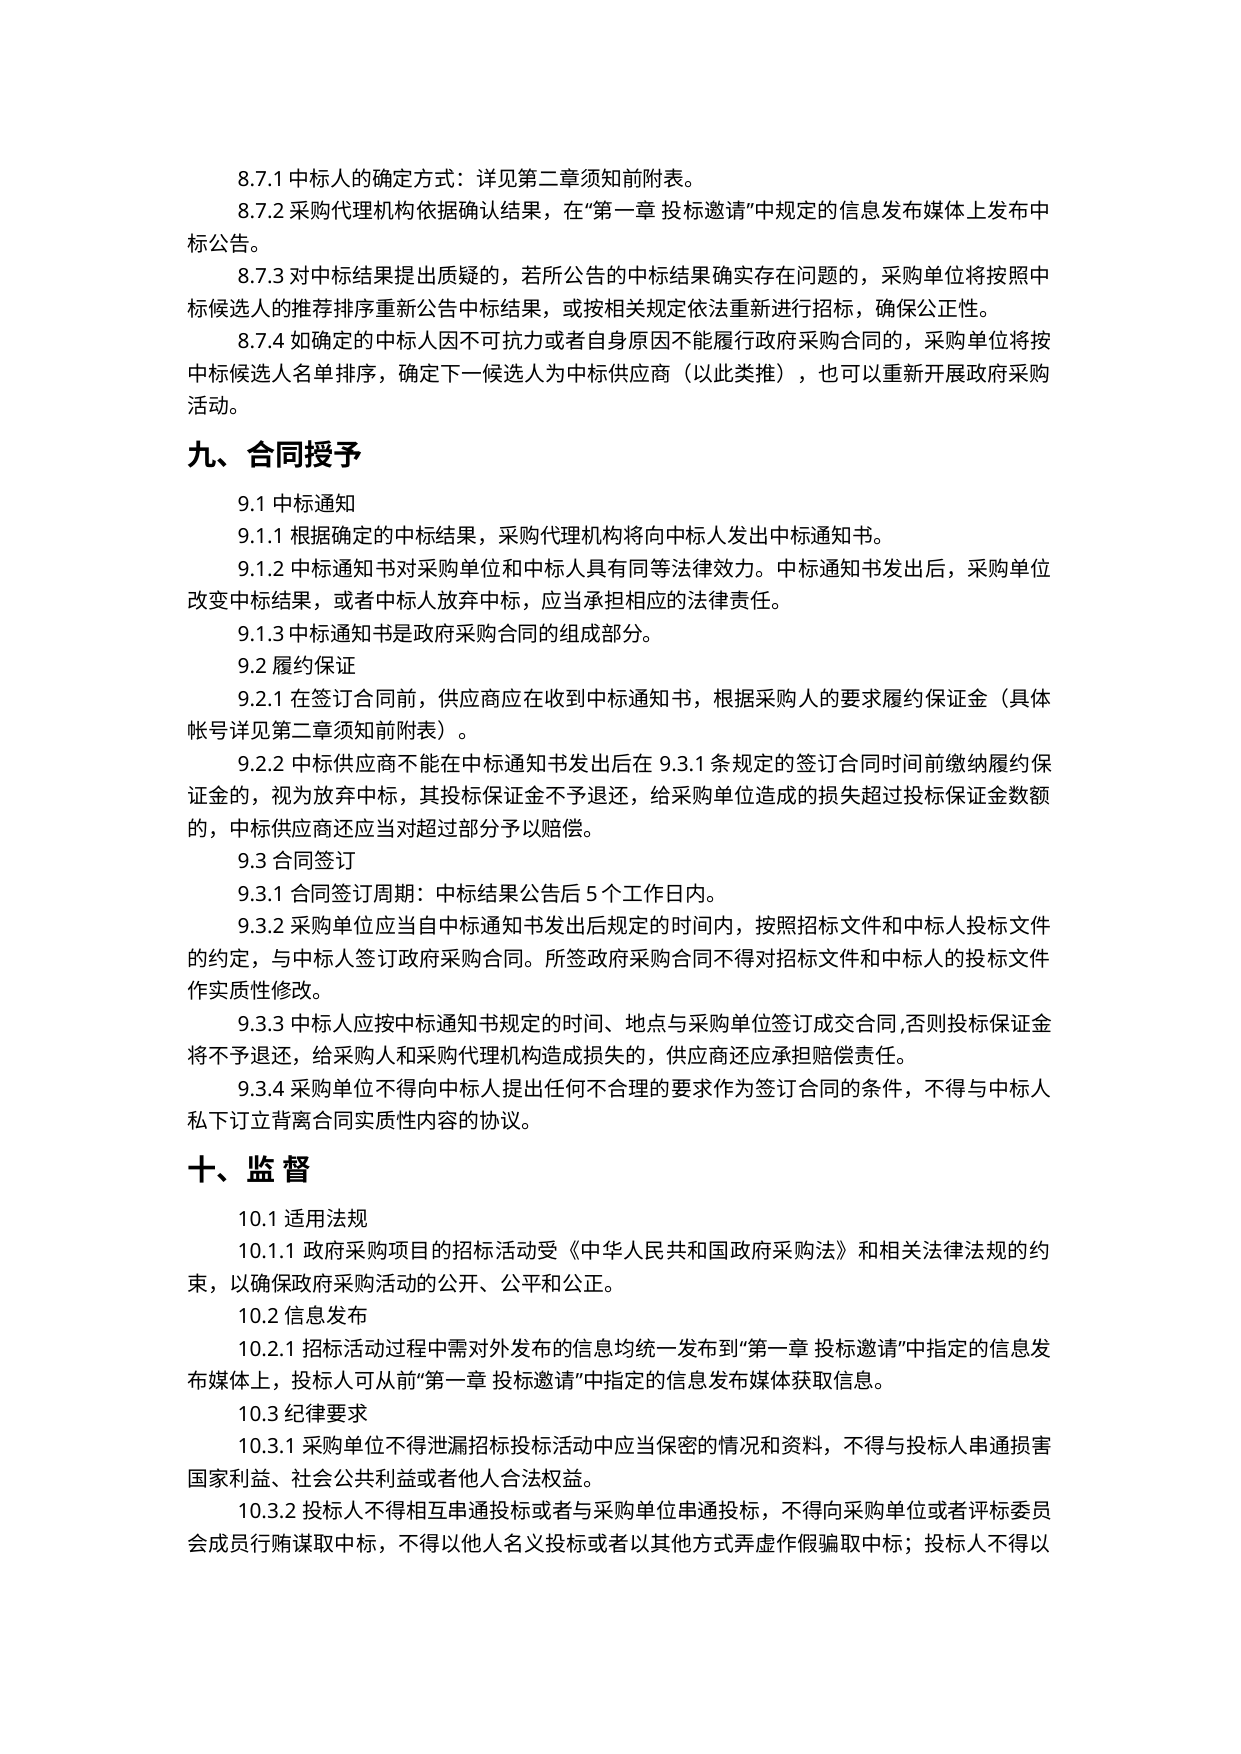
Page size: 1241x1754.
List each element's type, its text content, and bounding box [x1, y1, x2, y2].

text 10.3 纪律要求 [187, 1397, 1053, 1429]
text 9.3.4 采购单位不得向中标人提出任何不合理的要求作为签订合同的条件，不得与中标人私下订立背离合同实质性内容的协议。 [187, 1072, 1053, 1137]
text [187, 1494, 1053, 1559]
text 9.3.2 采购单位应当自中标通知书发出后规定的时间内，按照招标文件和中标人投标文件的约定，与中标人签订政府采购合同。所签政府采购合同不得对招标文件和中标人的投标文件作实质性修改。 [187, 909, 1053, 1007]
text 8.7.4 如确定的中标人因不可抗力或者自身原因不能履行政府采购合同的，采购单位将按中标候选人名单排序，确定下一候选人为中标供应商（以此类推），也可以重新开展政府采购活动。 [187, 324, 1053, 422]
text 9.3.1 合同签订周期：中标结果公告后5个工作日内。 [187, 877, 1053, 909]
text 9.1.2 中标通知书对采购单位和中标人具有同等法律效力。中标通知书发出后，采购单位改变中标结果，或者中标人放弃中标，应当承担相应的法律责任。 [187, 552, 1053, 617]
text 10.2 信息发布 [187, 1299, 1053, 1332]
text 8.7.1中标人的确定方式：详见第二章须知前附表。 [187, 162, 1053, 194]
text 十、监 督 [187, 1137, 1053, 1202]
text 9.1 中标通知 [187, 487, 1053, 519]
text 8.7.2采购代理机构依据确认结果，在“第一章 投标邀请”中规定的信息发布媒体上发布中标公告。 [187, 194, 1053, 259]
text 9.3.3 中标人应按中标通知书规定的时间、地点与采购单位签订成交合同,否则投标保证金将不予退还，给采购人和采购代理机构造成损失的，供应商还应承担赔偿责任。 [187, 1007, 1053, 1072]
text 10.2.1 招标活动过程中需对外发布的信息均统一发布到“第一章 投标邀请”中指定的信息发布媒体上，投标人可从前“第一章 投标邀请”中指定的信息发布媒体获取信息。 [187, 1332, 1053, 1397]
text 10.3.1 采购单位不得泄漏招标投标活动中应当保密的情况和资料，不得与投标人串通损害国家利益、社会公共利益或者他人合法权益。 [187, 1429, 1053, 1494]
text 10.1.1 政府采购项目的招标活动受《中华人民共和国政府采购法》和相关法律法规的约束，以确保政府采购活动的公开、公平和公正。 [187, 1234, 1053, 1299]
text 9.2.1 在签订合同前，供应商应在收到中标通知书，根据采购人的要求履约保证金（具体帐号详见第二章须知前附表）。 [187, 682, 1053, 747]
text 8.7.3对中标结果提出质疑的，若所公告的中标结果确实存在问题的，采购单位将按照中标候选人的推荐排序重新公告中标结果，或按相关规定依法重新进行招标，确保公正性。 [187, 259, 1053, 324]
text 10.1 适用法规 [187, 1202, 1053, 1234]
text 9.2.2 中标供应商不能在中标通知书发出后在9.3.1条规定的签订合同时间前缴纳履约保证金的，视为放弃中标，其投标保证金不予退还，给采购单位造成的损失超过投标保证金数额的，中标供应商还应当对超过部分予以赔偿。 [187, 747, 1053, 844]
text 9.1.3中标通知书是政府采购合同的组成部分。 [187, 617, 1053, 649]
text 9.2 履约保证 [187, 649, 1053, 682]
text 九、合同授予 [187, 422, 1053, 487]
text 9.1.1 根据确定的中标结果，采购代理机构将向中标人发出中标通知书。 [187, 519, 1053, 552]
text 9.3 合同签订 [187, 844, 1053, 877]
